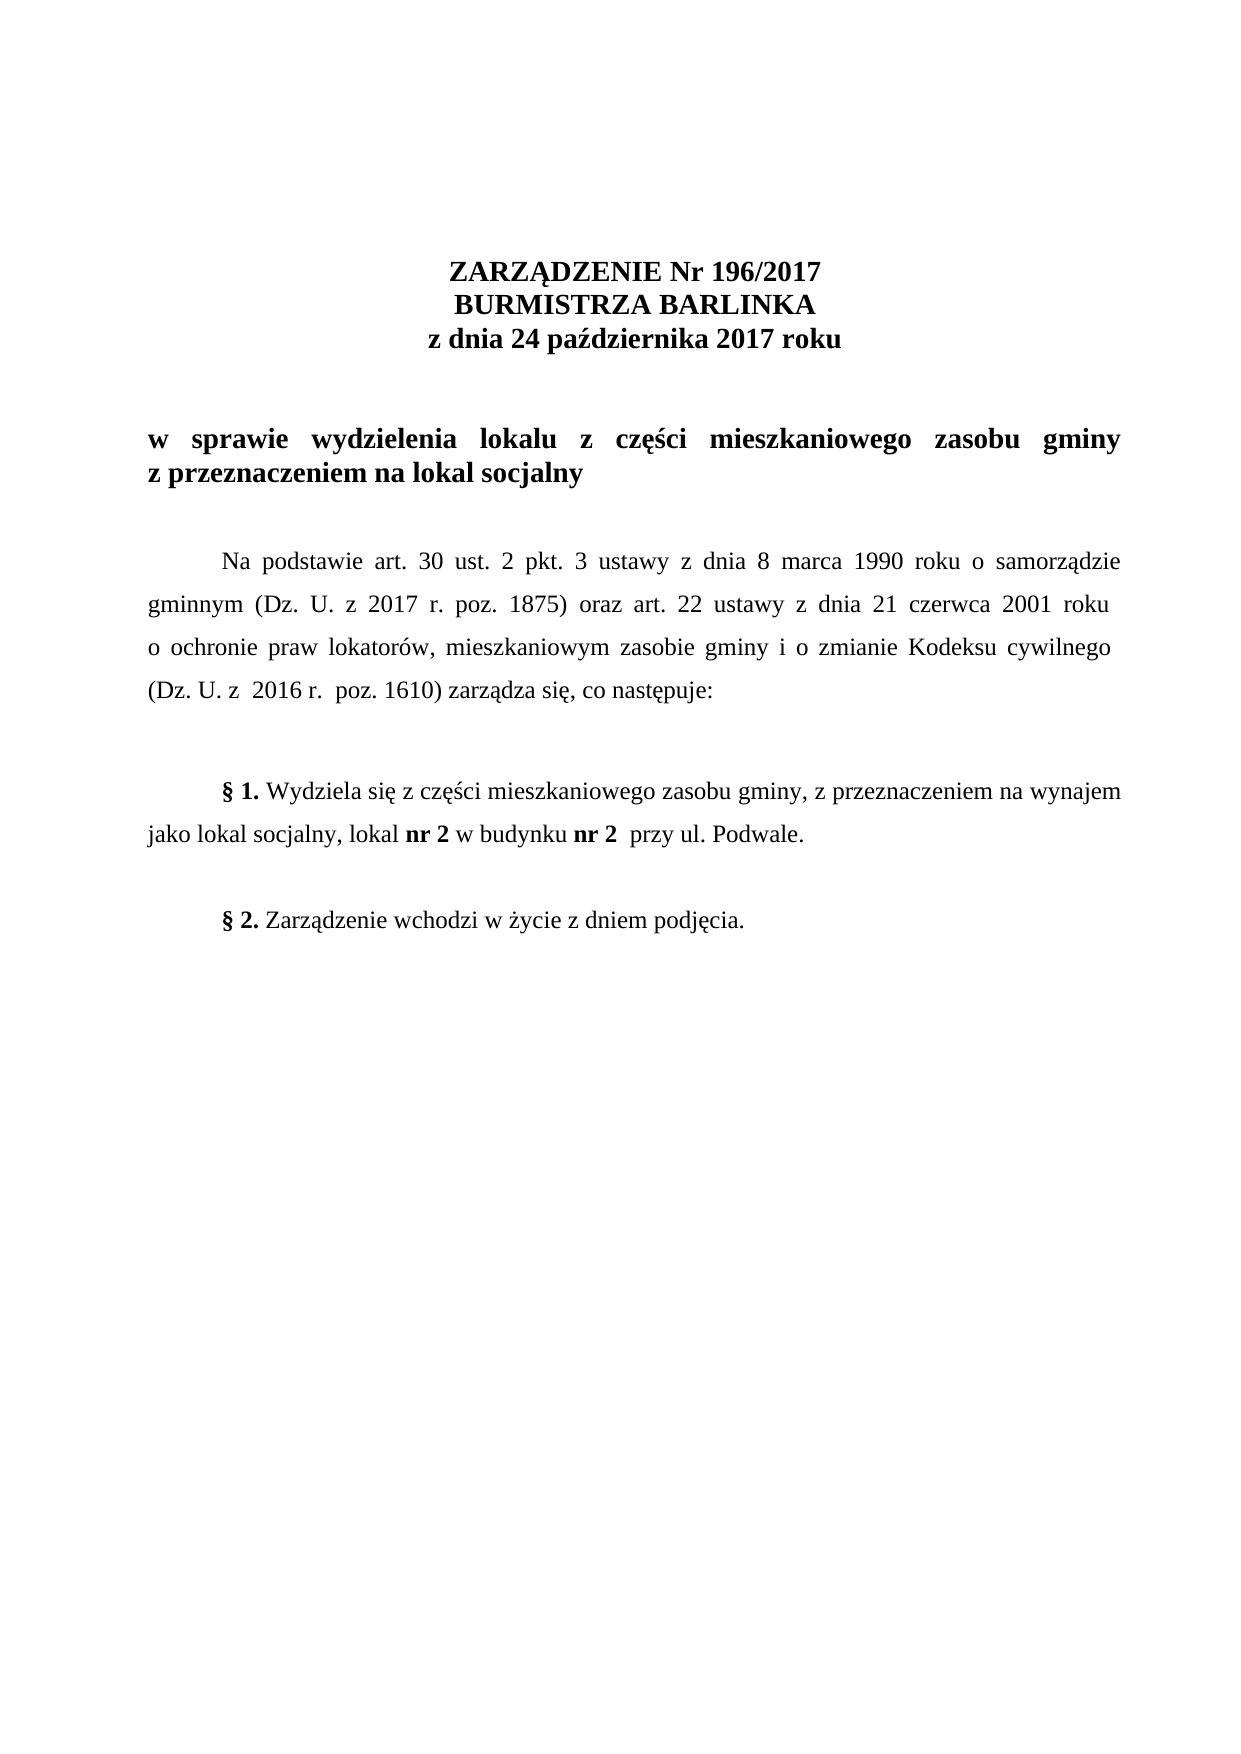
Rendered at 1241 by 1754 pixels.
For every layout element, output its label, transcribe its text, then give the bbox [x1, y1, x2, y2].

text § 2. Zarządzenie wchodzi w życie z dniem podjęcia. [148, 905, 1122, 934]
text ZARZĄDZENIE Nr 196/2017 [148, 254, 1122, 287]
text Na podstawie art. 30 ust. 2 pkt. 3 ustawy z dnia 8 marca 1990 roku o samorządzie gminnym (Dz. U. z 2017 r. poz. 1875) oraz art. 22 ustawy z dnia 21 czerwca 2001 roku o ochronie praw lokatorów, mieszkaniowym zasobie gminy i o zmianie Kodeksu cywilnego (Dz. U. z 2016 r. poz. 1610) zarządza się, co następuje: [148, 546, 1122, 704]
text § 1. Wydziela się z części mieszkaniowego zasobu gminy, z przeznaczeniem na wynajem jako lokal socjalny, lokal nr 2 w budynku nr 2 przy ul. Podwale. [148, 776, 1122, 848]
text BURMISTRZA BARLINKA [148, 287, 1122, 321]
text w sprawie wydzielenia lokalu z części mieszkaniowego zasobu gminy z przeznaczeniem na lokal socjalny [148, 421, 1122, 488]
text z dnia 24 października 2017 roku [148, 321, 1122, 354]
